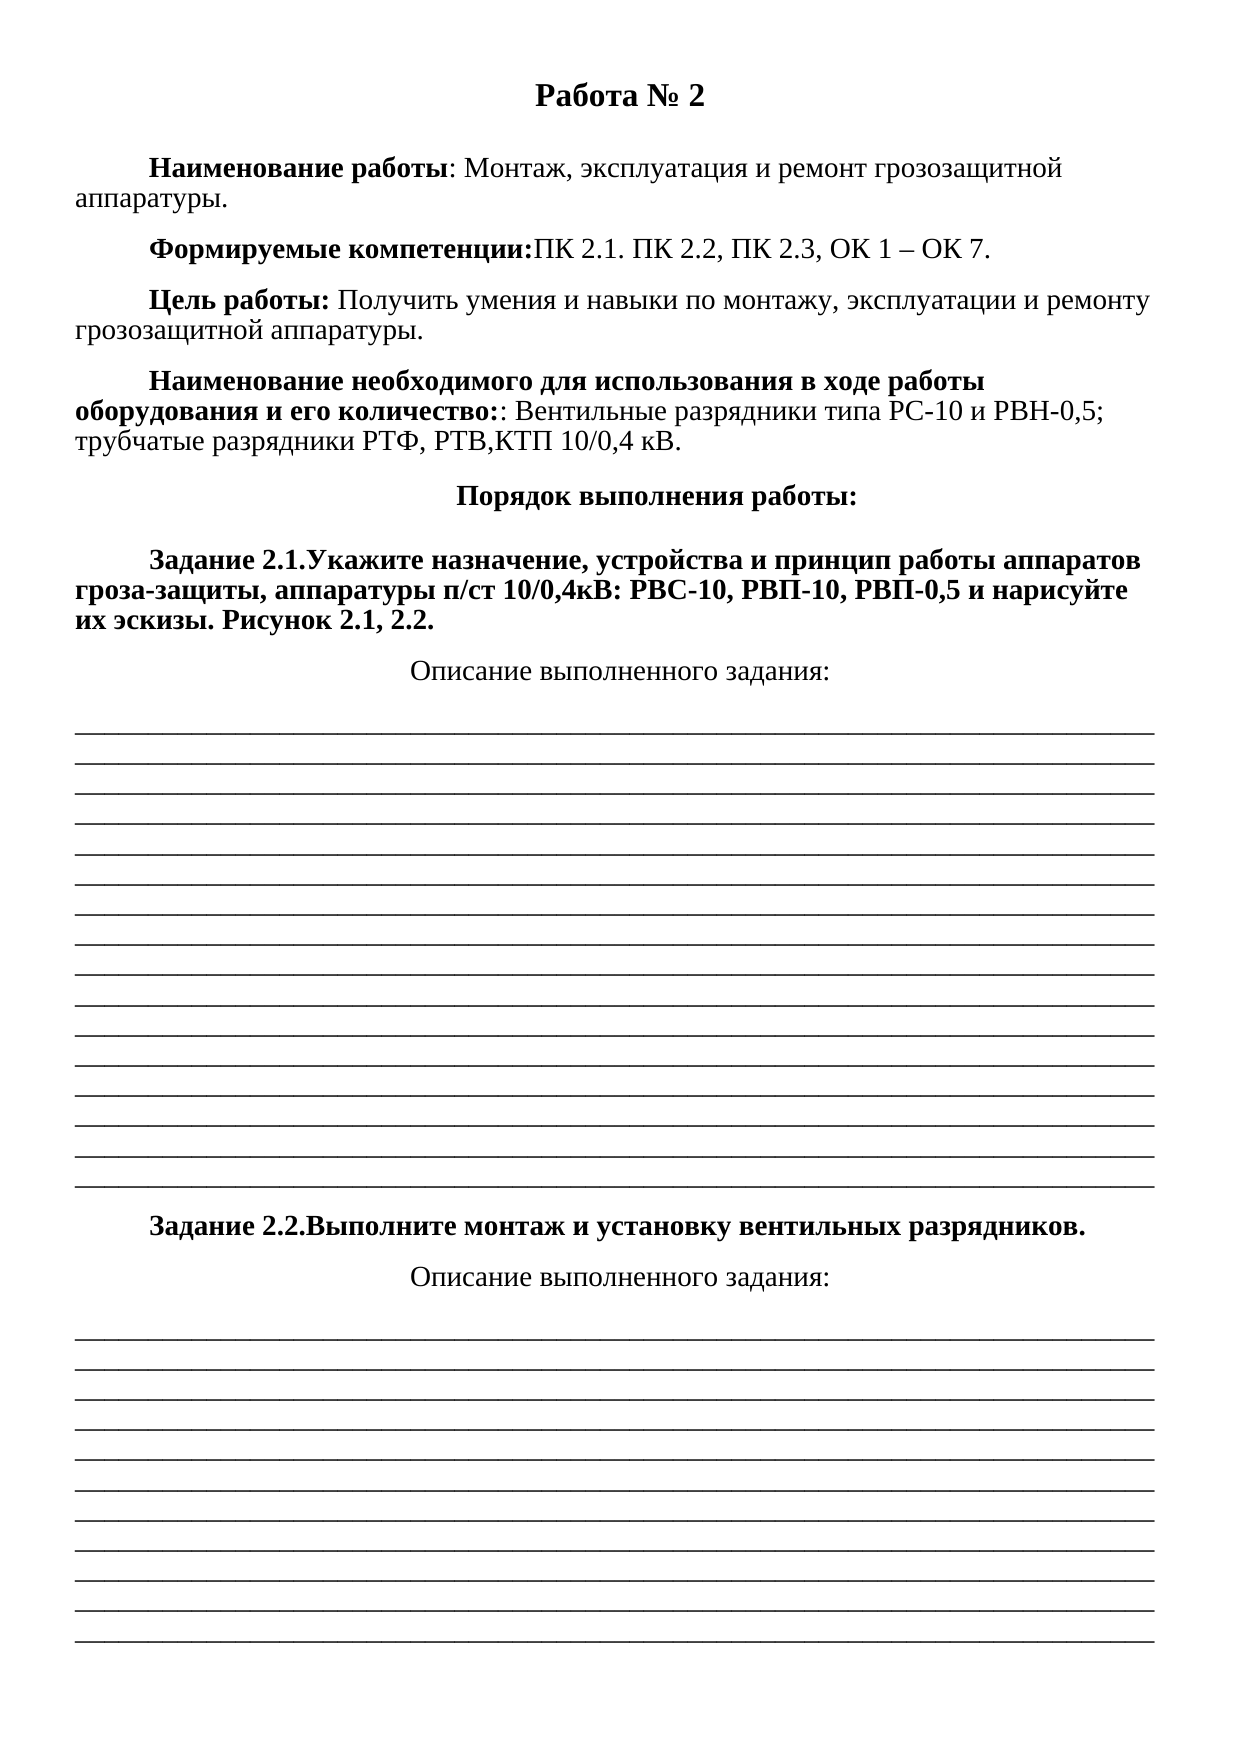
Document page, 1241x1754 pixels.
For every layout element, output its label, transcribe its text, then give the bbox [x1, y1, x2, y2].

text Описание выполненного задания: [75, 656, 1165, 686]
text Порядок выполнения работы: [75, 478, 1165, 511]
text ______________________________________________________________________________________________________________________________________________________________________________________________________________________________________________________________________________________________________________________________________________________________________________________________________________________________________________________________________________________________________________________________________________________________________________________________________________________________________________________________________________________________________________________________________________________________________________________________________________________________________________ [75, 1313, 1165, 1645]
text Наименование необходимого для использования в ходе работы оборудования и его количество:: Вентильные разрядники типа РС-10 и РВН-0,5; трубчатые разрядники РТФ, РТВ,КТП 10/0,4 кВ. [75, 367, 1165, 457]
text Наименование работы: Монтаж, эксплуатация и ремонт грозозащитной аппаратуры. [75, 153, 1165, 214]
text Задание 2.2.Выполните монтаж и установку вентильных разрядников. [75, 1211, 1165, 1241]
text Работа № 2 [75, 75, 1165, 113]
text Цель работы: Получить умения и навыки по монтажу, эксплуатации и ремонту грозозащитной аппаратуры. [75, 285, 1165, 346]
text Формируемые компетенции:ПК 2.1. ПК 2.2, ПК 2.3, ОК 1 – ОК 7. [75, 234, 1165, 264]
text ________________________________________________________________________________________________________________________________________________________________________________________________________________________________________________________________________________________________________________________________________________________________________________________________________________________________________________________________________________________________________________________________________________________________________________________________________________________________________________________________________________________________________________________________________________________________________________________________________________________________________________________________________________________________________________________________________________________________________________________________________________________________________________________________________________________________________________________________________________________________________________________________________________________________ [75, 707, 1165, 1191]
text Описание выполненного задания: [75, 1262, 1165, 1292]
text Задание 2.1.Укажите назначение, устройства и принцип работы аппаратов гроза-защиты, аппаратуры п/ст 10/0,4кВ: РВС-10, РВП-10, РВП-0,5 и нарисуйте их эскизы. Рисунок 2.1, 2.2. [75, 545, 1165, 636]
